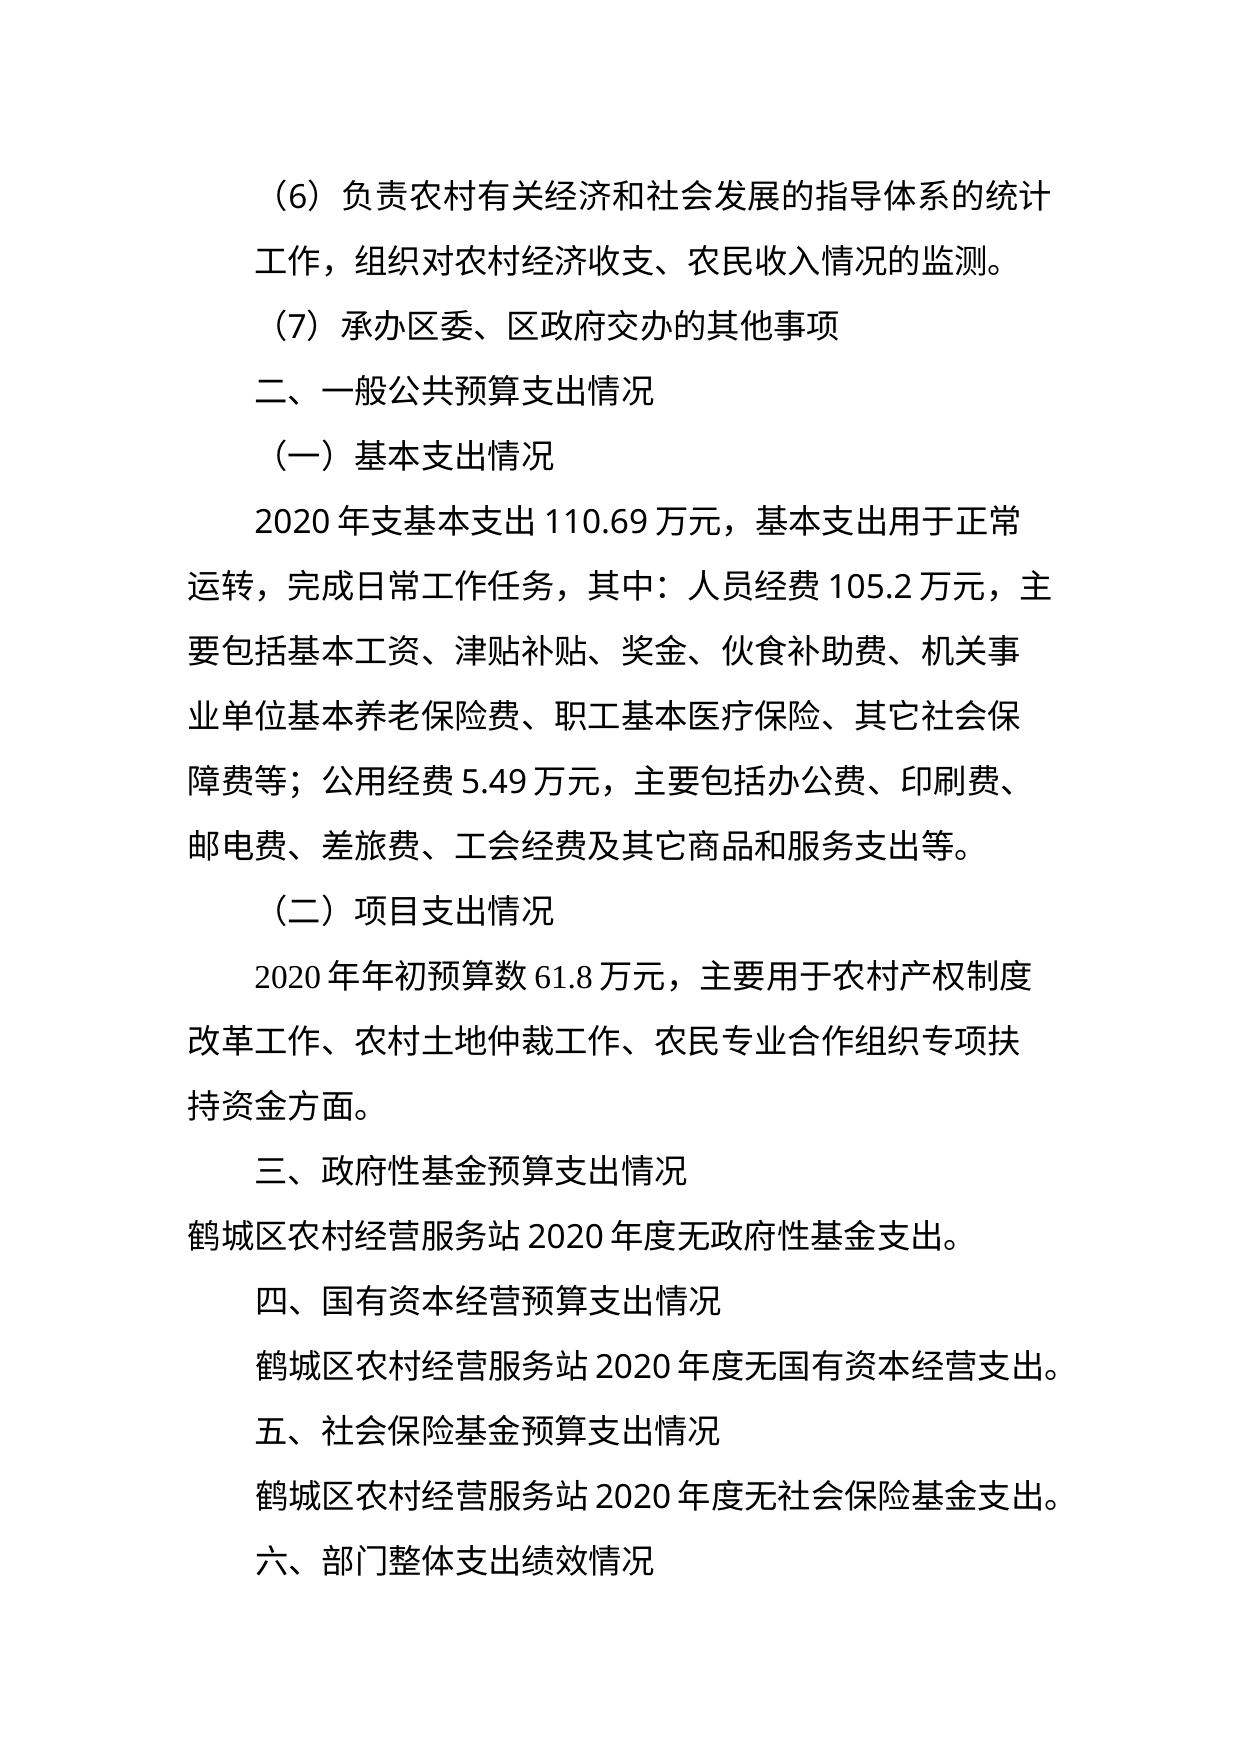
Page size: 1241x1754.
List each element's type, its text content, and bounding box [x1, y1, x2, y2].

list 三、政府性基金预算支出情况 [254, 1137, 1053, 1202]
list （一）基本支出情况 [254, 422, 1053, 487]
text 2020年年初预算数61.8万元，主要用于农村产权制度改革工作、农村土地仲裁工作、农民专业合作组织专项扶持资金方面。 [187, 942, 1053, 1137]
text （6）负责农村有关经济和社会发展的指导体系的统计工作，组织对农村经济收支、农民收入情况的监测。 [254, 162, 1053, 292]
text 六、部门整体支出绩效情况 [187, 1527, 1053, 1592]
text 鹤城区农村经营服务站2020年度无国有资本经营支出。 [187, 1332, 1053, 1397]
text （二）项目支出情况 [187, 877, 1053, 942]
text 鹤城区农村经营服务站2020年度无政府性基金支出。 [187, 1202, 1053, 1267]
text 2020年支基本支出110.69万元，基本支出用于正常运转，完成日常工作任务，其中：人员经费105.2万元，主要包括基本工资、津贴补贴、奖金、伙食补助费、机关事业单位基本养老保险费、职工基本医疗保险、其它社会保障费等；公用经费5.49万元，主要包括办公费、印刷费、邮电费、差旅费、工会经费及其它商品和服务支出等。 [187, 487, 1053, 877]
text （7）承办区委、区政府交办的其他事项 [254, 292, 1053, 357]
text 鹤城区农村经营服务站2020年度无社会保险基金支出。 [187, 1462, 1053, 1527]
list 二、一般公共预算支出情况 [254, 357, 1053, 422]
list 五、社会保险基金预算支出情况 [254, 1397, 1053, 1462]
text 四、国有资本经营预算支出情况 [187, 1267, 1053, 1332]
